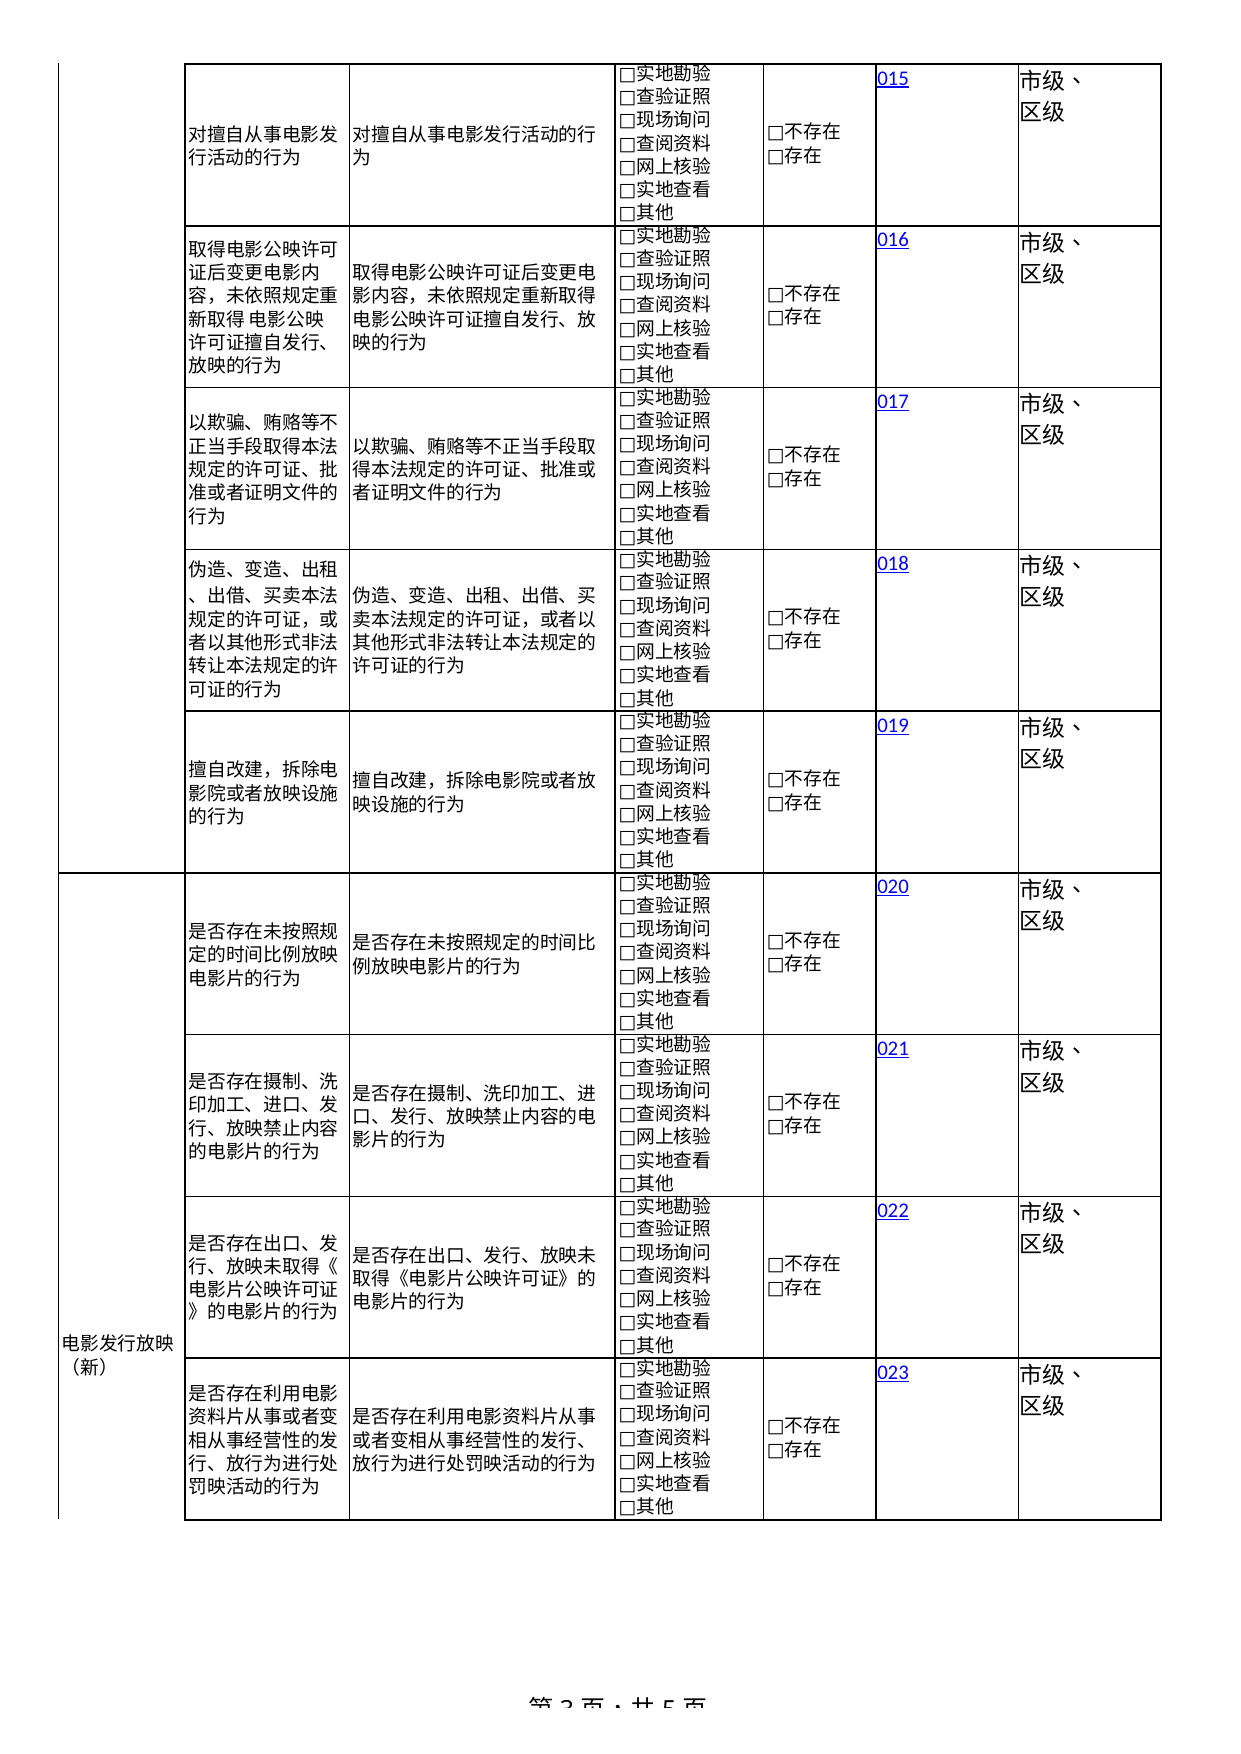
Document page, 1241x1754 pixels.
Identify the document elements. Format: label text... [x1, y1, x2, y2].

table_cell 是否存在摄制、洗 印加工、进口、发 行、放映禁止内容 的电影片的行为 [186, 1035, 349, 1196]
table_cell □实地勘验 □查验证照 □现场询问 □查阅资料 □网上核验 □实地查看 □其他 [616, 388, 763, 548]
table_cell 是否存在利用电影 资料片从事或者变 相从事经营性的发 行、放行为进行处 罚映活动的行为 [186, 1359, 349, 1519]
table_cell □实地勘验 □查验证照 □现场询问 □查阅资料 □网上核验 □实地查看 □其他 [616, 1035, 763, 1196]
table_cell 市级、 区级 [1019, 1197, 1160, 1357]
table_cell □实地勘验 □查验证照 □现场询问 □查阅资料 □网上核验 □实地查看 □其他 [616, 874, 763, 1034]
table_header □实地勘验 □查验证照 □现场询问 □查阅资料 □网上核验 □实地查看 □其他 [616, 65, 763, 225]
table_cell 取得电影公映许可 证后变更电影内 容，未依照规定重 新取得 电影公映 许可证擅自发行、 放映的行为 [186, 227, 349, 387]
table_header □不存在 □存在 [764, 65, 875, 225]
table_cell 019 [877, 712, 1018, 872]
table_cell 市级、 区级 [1019, 388, 1160, 548]
table_cell □不存在 □存在 [764, 1035, 875, 1196]
table_cell 伪造、变造、出租、出借、买 卖本法规定的许可证，或者以 其他形式非法转让本法规定的 许可证的行为 [350, 550, 614, 710]
table_cell 020 [877, 874, 1018, 1034]
table_cell 016 [877, 227, 1018, 387]
table_header [59, 63, 184, 872]
table_cell 市级、 区级 [1019, 1035, 1160, 1196]
table_cell □不存在 □存在 [764, 1359, 875, 1519]
table_cell 电影发行放映 （新） [59, 874, 184, 1519]
table_cell 是否存在摄制、洗印加工、进 口、发行、放映禁止内容的电 影片的行为 [350, 1035, 614, 1196]
table_cell 022 [877, 1197, 1018, 1357]
table_header 015 [877, 65, 1018, 225]
table_cell □实地勘验 □查验证照 □现场询问 □查阅资料 □网上核验 □实地查看 □其他 [616, 712, 763, 872]
table_cell 取得电影公映许可证后变更电 影内容，未依照规定重新取得 电影公映许可证擅自发行、放 映的行为 [350, 227, 614, 387]
table_cell 是否存在未按照规定的时间比 例放映电影片的行为 [350, 874, 614, 1034]
table_cell □不存在 □存在 [764, 550, 875, 710]
table_cell □不存在 □存在 [764, 388, 875, 548]
table_cell 擅自改建，拆除电影院或者放 映设施的行为 [350, 712, 614, 872]
table_cell 市级、 区级 [1019, 550, 1160, 710]
table_cell 市级、 区级 [1019, 874, 1160, 1034]
table_cell 市级、 区级 [1019, 712, 1160, 872]
table_cell 以欺骗、贿赂等不正当手段取 得本法规定的许可证、批准或 者证明文件的行为 [350, 388, 614, 548]
table_cell 是否存在出口、发 行、放映未取得《 电影片公映许可证 》的电影片的行为 [186, 1197, 349, 1357]
table_cell 是否存在利用电影资料片从事 或者变相从事经营性的发行、 放行为进行处罚映活动的行为 [350, 1359, 614, 1519]
table_cell 023 [877, 1359, 1018, 1519]
table_cell 伪造、变造、出租 、出借、买卖本法 规定的许可证，或 者以其他形式非法 转让本法规定的许 可证的行为 [186, 550, 349, 710]
table_cell 017 [877, 388, 1018, 548]
table_cell □实地勘验 □查验证照 □现场询问 □查阅资料 □网上核验 □实地查看 □其他 [616, 1359, 763, 1519]
table_header 市级、 区级 [1019, 65, 1160, 225]
table_cell □实地勘验 □查验证照 □现场询问 □查阅资料 □网上核验 □实地查看 □其他 [616, 1197, 763, 1357]
table_cell □不存在 □存在 [764, 1197, 875, 1357]
table_cell 市级、 区级 [1019, 1359, 1160, 1519]
table_cell 以欺骗、贿赂等不 正当手段取得本法 规定的许可证、批 准或者证明文件的 行为 [186, 388, 349, 548]
table_cell 021 [877, 1035, 1018, 1196]
table_cell 018 [877, 550, 1018, 710]
table_cell 是否存在未按照规 定的时间比例放映 电影片的行为 [186, 874, 349, 1034]
table_header 对擅自从事电影发 行活动的行为 [186, 65, 349, 225]
table_cell 是否存在出口、发行、放映未 取得《电影片公映许可证》的 电影片的行为 [350, 1197, 614, 1357]
table_cell □不存在 □存在 [764, 227, 875, 387]
table_cell 市级、 区级 [1019, 227, 1160, 387]
table_header 对擅自从事电影发行活动的行 为 [350, 65, 614, 225]
table_cell □不存在 □存在 [764, 874, 875, 1034]
table_cell □实地勘验 □查验证照 □现场询问 □查阅资料 □网上核验 □实地查看 □其他 [616, 227, 763, 387]
table_cell □实地勘验 □查验证照 □现场询问 □查阅资料 □网上核验 □实地查看 □其他 [616, 550, 763, 710]
table_cell 擅自改建，拆除电 影院或者放映设施 的行为 [186, 712, 349, 872]
table_cell □不存在 □存在 [764, 712, 875, 872]
